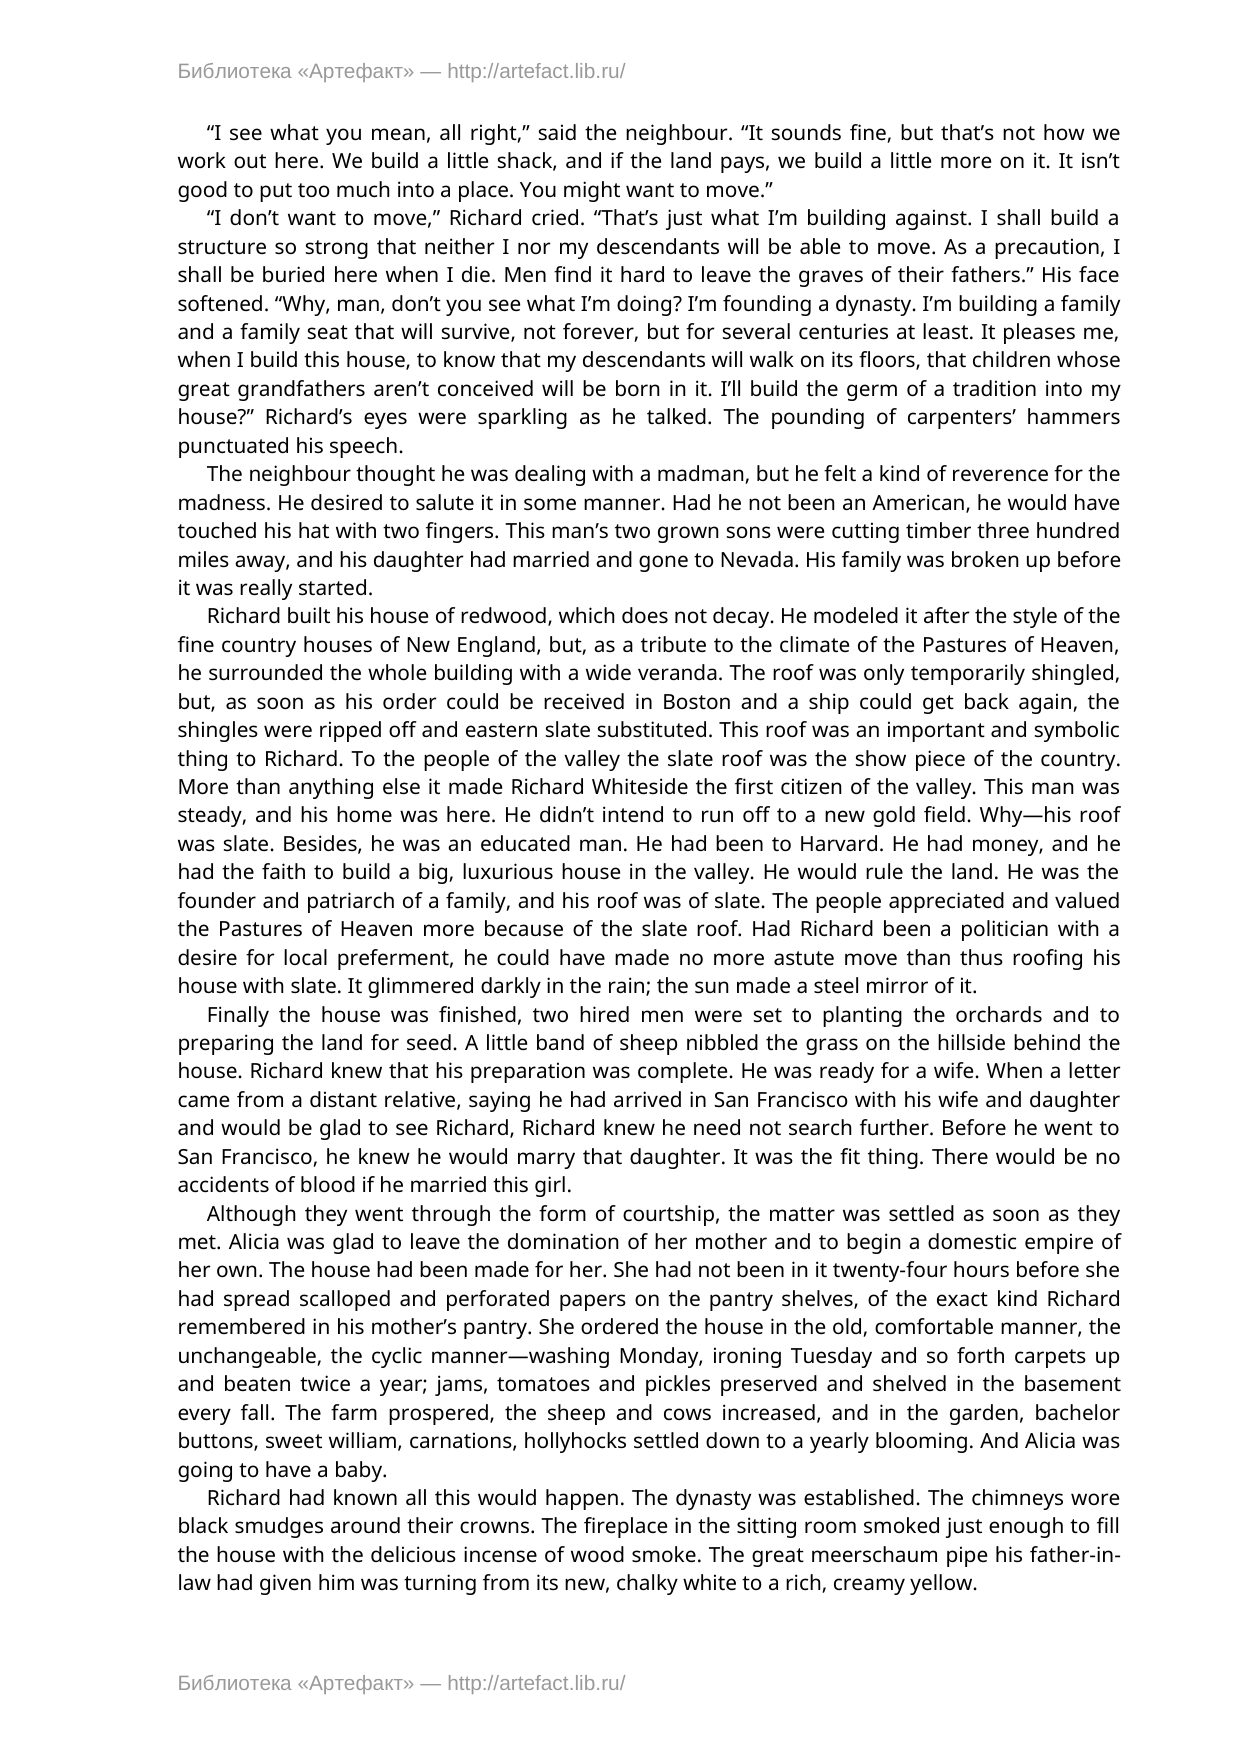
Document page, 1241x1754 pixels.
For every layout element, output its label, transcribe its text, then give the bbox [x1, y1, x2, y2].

text The neighbour thought he was dealing with a madman, but he felt a kind of reverence for the madness. He desired to salute it in some manner. Had he not been an American, he would have touched his hat with two fingers. This man’s two grown sons were cutting timber three hundred miles away, and his daughter had married and gone to Nevada. His family was broken up before it was really started. [177, 459, 1122, 602]
text “I see what you mean, all right,” said the neighbour. “It sounds fine, but that’s not how we work out here. We build a little shack, and if the land pays, we build a little more on it. It isn’t good to put too much into a place. You might want to move.” [177, 118, 1122, 203]
text Finally the house was finished, two hired men were set to planting the orchards and to preparing the land for seed. A little band of sheep nibbled the grass on the hillside behind the house. Richard knew that his preparation was complete. He was ready for a wife. When a letter came from a distant relative, saying he had arrived in San Francisco with his wife and daughter and would be glad to see Richard, Richard knew he need not search further. Before he went to San Francisco, he knew he would marry that daughter. It was the fit thing. There would be no accidents of blood if he married this girl. [177, 1000, 1122, 1199]
text “I don’t want to move,” Richard cried. “That’s just what I’m building against. I shall build a structure so strong that neither I nor my descendants will be able to move. As a precaution, I shall be buried here when I die. Men find it hard to leave the graves of their fathers.” His face softened. “Why, man, don’t you see what I’m doing? I’m founding a dynasty. I’m building a family and a family seat that will survive, not forever, but for several centuries at least. It pleases me, when I build this house, to know that my descendants will walk on its floors, that children whose great grandfathers aren’t conceived will be born in it. I’ll build the germ of a tradition into my house?” Richard’s eyes were sparkling as he talked. The pounding of carpenters’ hammers punctuated his speech. [177, 203, 1122, 459]
text Richard built his house of redwood, which does not decay. He modeled it after the style of the fine country houses of New England, but, as a tribute to the climate of the Pastures of Heaven, he surrounded the whole building with a wide veranda. The roof was only temporarily shingled, but, as soon as his order could be received in Boston and a ship could get back again, the shingles were ripped off and eastern slate substituted. This roof was an important and symbolic thing to Richard. To the people of the valley the slate roof was the show piece of the country. More than anything else it made Richard Whiteside the first citizen of the valley. This man was steady, and his home was here. He didn’t intend to run off to a new gold field. Why—his roof was slate. Besides, he was an educated man. He had been to Harvard. He had money, and he had the faith to build a big, luxurious house in the valley. He would rule the land. He was the founder and patriarch of a family, and his roof was of slate. The people appreciated and valued the Pastures of Heaven more because of the slate roof. Had Richard been a politician with a desire for local preferment, he could have made no more astute move than thus roofing his house with slate. It glimmered darkly in the rain; the sun made a steel mirror of it. [177, 602, 1122, 1000]
text Although they went through the form of courtship, the matter was settled as soon as they met. Alicia was glad to leave the domination of her mother and to begin a domestic empire of her own. The house had been made for her. She had not been in it twenty-four hours before she had spread scalloped and perforated papers on the pantry shelves, of the exact kind Richard remembered in his mother’s pantry. She ordered the house in the old, comfortable manner, the unchangeable, the cyclic manner—washing Monday, ironing Tuesday and so forth carpets up and beaten twice a year; jams, tomatoes and pickles preserved and shelved in the basement every fall. The farm prospered, the sheep and cows increased, and in the garden, bachelor buttons, sweet william, carnations, hollyhocks settled down to a yearly blooming. And Alicia was going to have a baby. [177, 1199, 1122, 1483]
text Richard had known all this would happen. The dynasty was established. The chimneys wore black smudges around their crowns. The fireplace in the sitting room smoked just enough to fill the house with the delicious incense of wood smoke. The great meerschaum pipe his father-in-law had given him was turning from its new, chalky white to a rich, creamy yellow. [177, 1483, 1122, 1597]
